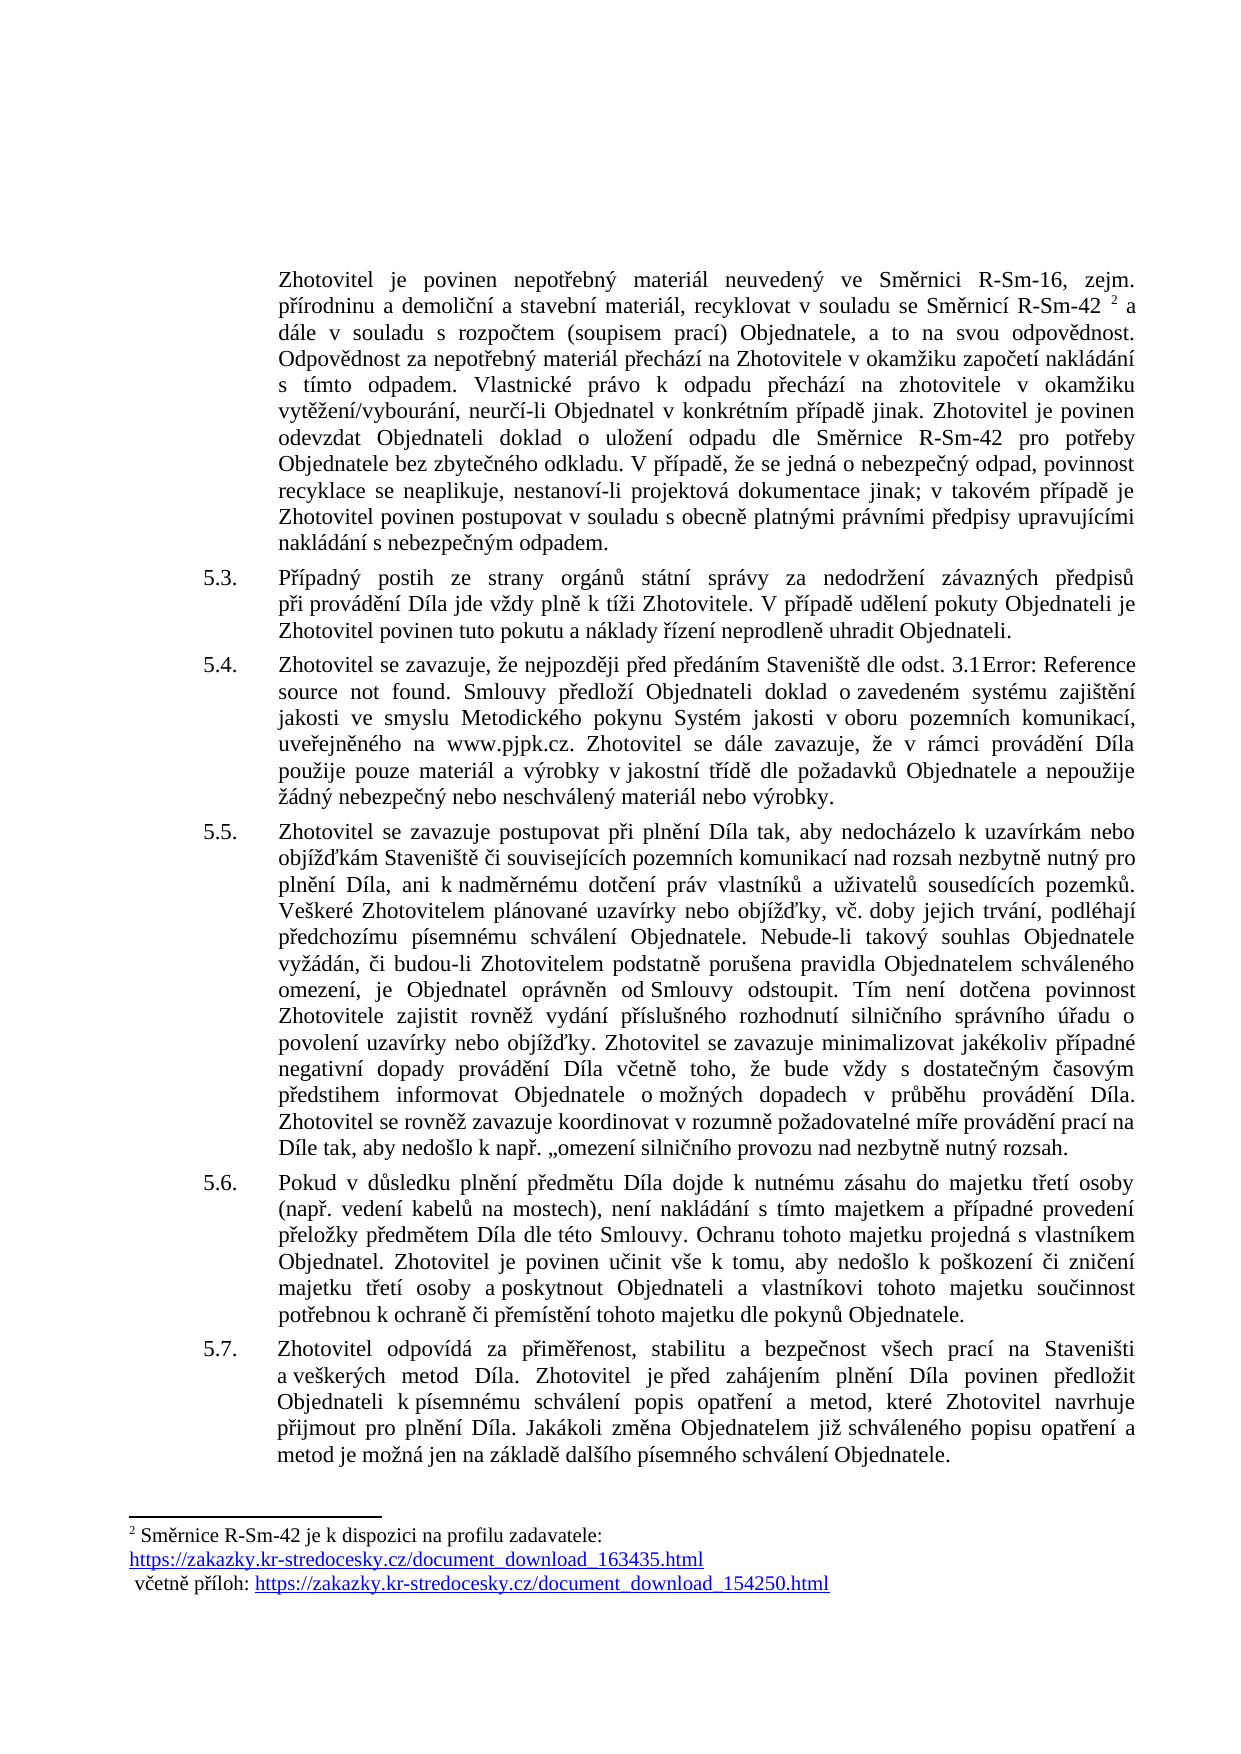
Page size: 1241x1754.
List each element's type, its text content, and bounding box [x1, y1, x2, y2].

text Zhotovitel se zavazuje postupovat při plnění Díla tak, aby nedocházelo k uzavírkám nebo objížďkám Staveniště či souvisejících pozemních komunikací nad rozsah nezbytně nutný pro plnění Díla, ani k nadměrnému dotčení práv vlastníků a uživatelů sousedících pozemků. Veškeré Zhotovitelem plánované uzavírky nebo objížďky, vč. doby jejich trvání, podléhají předchozímu písemnému schválení Objednatele. Nebude-li takový souhlas Objednatele vyžádán, či budou-li Zhotovitelem podstatně porušena pravidla Objednatelem schváleného omezení, je Objednatel oprávněn od Smlouvy odstoupit. Tím není dotčena povinnost Zhotovitele zajistit rovněž vydání příslušného rozhodnutí silničního správního úřadu o povolení uzavírky nebo objížďky. Zhotovitel se zavazuje minimalizovat jakékoliv případné negativní dopady provádění Díla včetně toho, že bude vždy s dostatečným časovým předstihem informovat Objednatele o možných dopadech v průběhu provádění Díla. Zhotovitel se rovněž zavazuje koordinovat v rozumně požadovatelné míře provádění prací na Díle tak, aby nedošlo k např. „omezení silničního provozu nad nezbytně nutný rozsah. [203, 818, 1136, 1161]
text Pokud v důsledku plnění předmětu Díla dojde k nutnému zásahu do majetku třetí osoby (např. vedení kabelů na mostech), není nakládání s tímto majetkem a případné provedení přeložky předmětem Díla dle této Smlouvy. Ochranu tohoto majetku projedná s vlastníkem Objednatel. Zhotovitel je povinen učinit vše k tomu, aby nedošlo k poškození či zničení majetku třetí osoby a poskytnout Objednateli a vlastníkovi tohoto majetku součinnost potřebnou k ochraně či přemístění tohoto majetku dle pokynů Objednatele. [203, 1169, 1136, 1327]
text Případný postih ze strany orgánů státní správy za nedodržení závazných předpisů při provádění Díla jde vždy plně k tíži Zhotovitele. V případě udělení pokuty Objednateli je Zhotovitel povinen tuto pokutu a náklady řízení neprodleně uhradit Objednateli. [203, 564, 1136, 643]
list Zhotovitel je povinen nepotřebný materiál neuvedený ve Směrnici R-Sm-16, zejm. přírodninu a demoliční a stavební materiál, recyklovat v souladu se Směrnicí R-Sm-42 a dále v souladu s rozpočtem (soupisem prací) Objednatele, a to na svou odpovědnost. Odpovědnost za nepotřebný materiál přechází na Zhotovitele v okamžiku započetí nakládání s tímto odpadem. Vlastnické právo k odpadu přechází na zhotovitele v okamžiku vytěžení/vybourání, neurčí-li Objednatel v konkrétním případě jinak. Zhotovitel je povinen odevzdat Objednateli doklad o uložení odpadu dle Směrnice R-Sm-42 pro potřeby Objednatele bez zbytečného odkladu. V případě, že se jedná o nebezpečný odpad, povinnost recyklace se neaplikuje, nestanoví-li projektová dokumentace jinak; v takovém případě je Zhotovitel povinen postupovat v souladu s obecně platnými právními předpisy upravujícími nakládání s nebezpečným odpadem. [278, 266, 1136, 556]
text Zhotovitel odpovídá za přiměřenost, stabilitu a bezpečnost všech prací na Staveništi a veškerých metod Díla. Zhotovitel je před zahájením plnění Díla povinen předložit Objednateli k písemnému schválení popis opatření a metod, které Zhotovitel navrhuje přijmout pro plnění Díla. Jakákoli změna Objednatelem již schváleného popisu opatření a metod je možná jen na základě dalšího písemného schválení Objednatele. [203, 1335, 1136, 1467]
